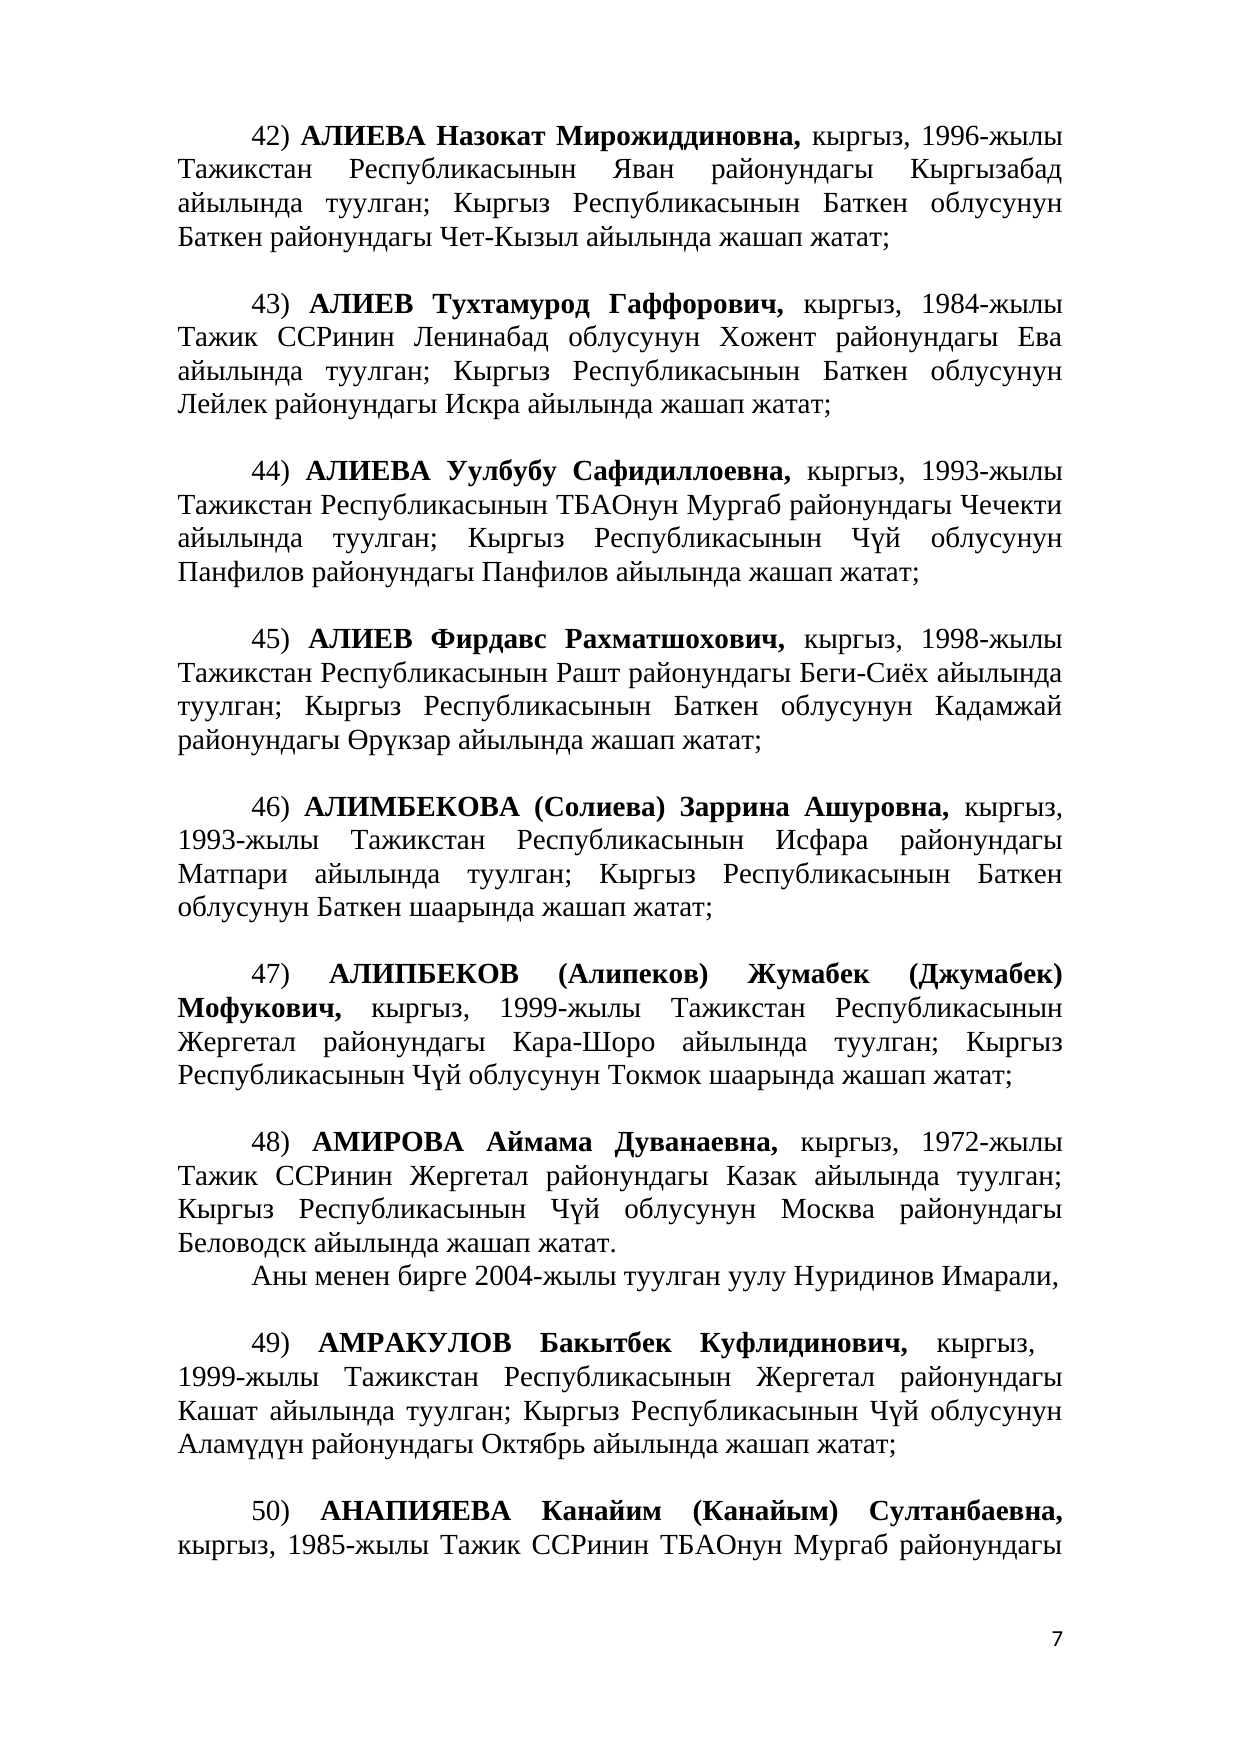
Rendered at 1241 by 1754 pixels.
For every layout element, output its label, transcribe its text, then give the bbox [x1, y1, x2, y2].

text 49) АМРАКУЛОВ Бакытбек Куфлидинович, кыргыз, 1999-жылы Тажикстан Республикасынын Жергетал районундагы Кашат айылында туулган; Кыргыз Республикасынын Чүй облусунун Аламүдүн районундагы Октябрь айылында жашап жатат; [177, 1326, 1063, 1460]
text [177, 1493, 1063, 1560]
text 48) АМИРОВА Аймама Дуванаевна, кыргыз, 1972-жылы Тажик ССРинин Жергетал районундагы Казак айылында туулган; Кыргыз Республикасынын Чүй облусунун Москва районундагы Беловодск айылында жашап жатат. [177, 1124, 1063, 1258]
text Аны менен бирге 2004-жылы туулган уулу Нуридинов Имарали, [177, 1258, 1063, 1292]
text 45) АЛИЕВ Фирдавс Рахматшохович, кыргыз, 1998-жылы Тажикстан Республикасынын Рашт районундагы Беги-Сиёх айылында туулган; Кыргыз Республикасынын Баткен облусунун Кадамжай районундагы Өрүкзар айылында жашап жатат; [177, 621, 1063, 755]
text 44) АЛИЕВА Уулбубу Сафидиллоевна, кыргыз, 1993-жылы Тажикстан Республикасынын ТБАОнун Мургаб районундагы Чечекти айылында туулган; Кыргыз Республикасынын Чүй облусунун Панфилов районундагы Панфилов айылында жашап жатат; [177, 453, 1063, 588]
text 47) АЛИПБЕКОВ (Алипеков) Жумабек (Джумабек) Мофукович, кыргыз, 1999-жылы Тажикстан Республикасынын Жергетал районундагы Кара-Шоро айылында туулган; Кыргыз Республикасынын Чүй облусунун Токмок шаарында жашап жатат; [177, 957, 1063, 1091]
text 42) АЛИЕВА Назокат Мирожиддиновна, кыргыз, 1996-жылы Тажикстан Республикасынын Яван районундагы Кыргызабад айылында туулган; Кыргыз Республикасынын Баткен облусунун Баткен районундагы Чет-Кызыл айылында жашап жатат; [177, 118, 1063, 252]
text 43) АЛИЕВ Тухтамурод Гаффорович, кыргыз, 1984-жылы Тажик ССРинин Ленинабад облусунун Хожент районундагы Ева айылында туулган; Кыргыз Республикасынын Баткен облусунун Лейлек районундагы Искра айылында жашап жатат; [177, 286, 1063, 420]
text 46) АЛИМБЕКОВА (Солиева) Заррина Ашуровна, кыргыз, 1993-жылы Тажикстан Республикасынын Исфара районундагы Матпари айылында туулган; Кыргыз Республикасынын Баткен облусунун Баткен шаарында жашап жатат; [177, 789, 1063, 923]
